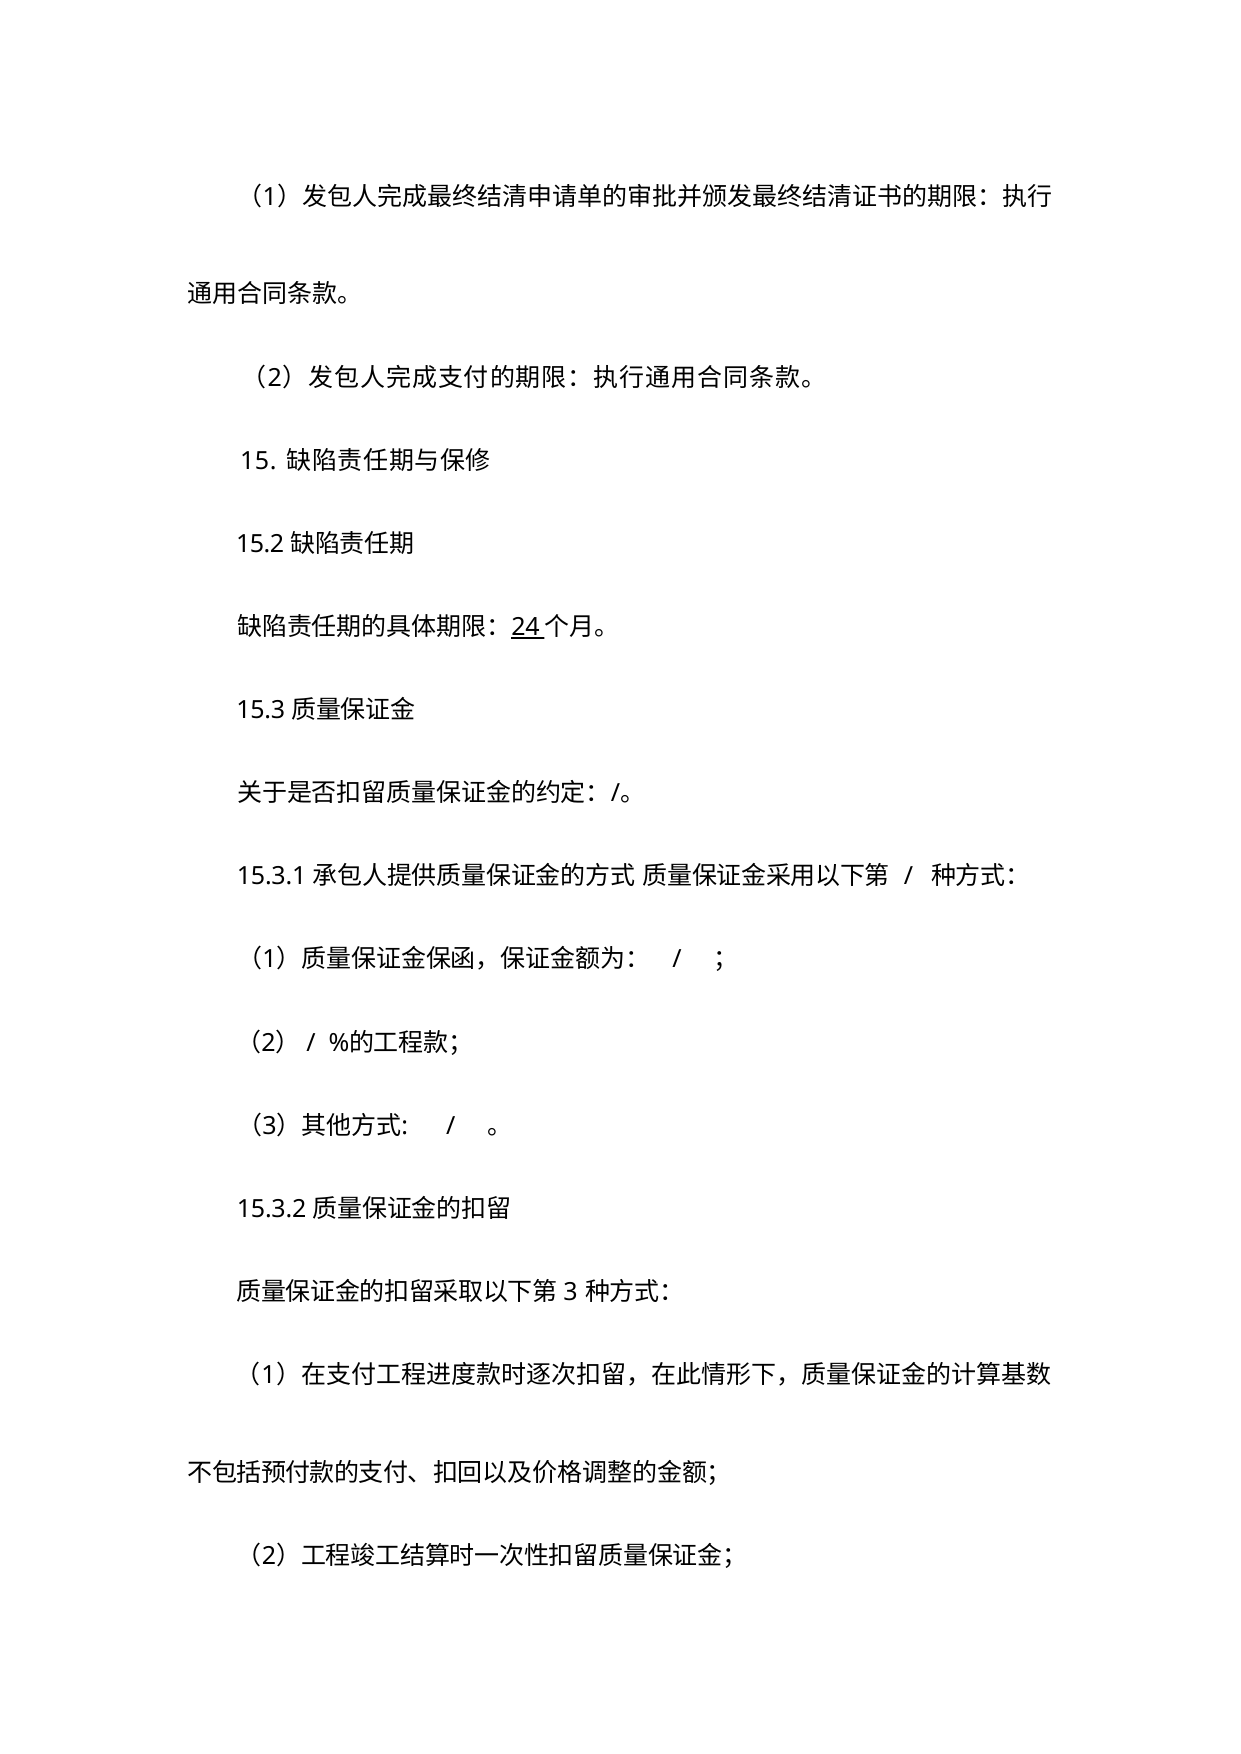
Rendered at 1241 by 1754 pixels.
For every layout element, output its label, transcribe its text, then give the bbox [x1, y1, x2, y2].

text （1）发包人完成最终结清申请单的审批并颁发最终结清证书的期限：执行通用合同条款。 [187, 162, 1053, 324]
text 关于是否扣留质量保证金的约定：/。 [187, 758, 1053, 823]
text 质量保证金的扣留采取以下第 3种方式： [187, 1257, 1053, 1322]
text （3）其他方式: / 。 [187, 1091, 1053, 1156]
text 15. 缺陷责任期与保修 [187, 426, 1053, 491]
text 15.3.1 承包人提供质量保证金的方式 质量保证金采用以下第 / 种方式： [187, 841, 1053, 906]
text 15.3 质量保证金 [187, 675, 1053, 740]
text （2）发包人完成支付的期限：执行通用合同条款。 [187, 343, 1053, 408]
text 15.2 缺陷责任期 [187, 509, 1053, 574]
text （1）在支付工程进度款时逐次扣留，在此情形下，质量保证金的计算基数不包括预付款的支付、扣回以及价格调整的金额； [187, 1340, 1053, 1503]
text （1）质量保证金保函，保证金额为： / ； [187, 924, 1053, 989]
text （2）工程竣工结算时一次性扣留质量保证金； [187, 1521, 1053, 1586]
text 15.3.2 质量保证金的扣留 [187, 1174, 1053, 1239]
text 缺陷责任期的具体期限：24个月。 [187, 592, 1053, 657]
text （2） / %的工程款； [187, 1008, 1053, 1073]
